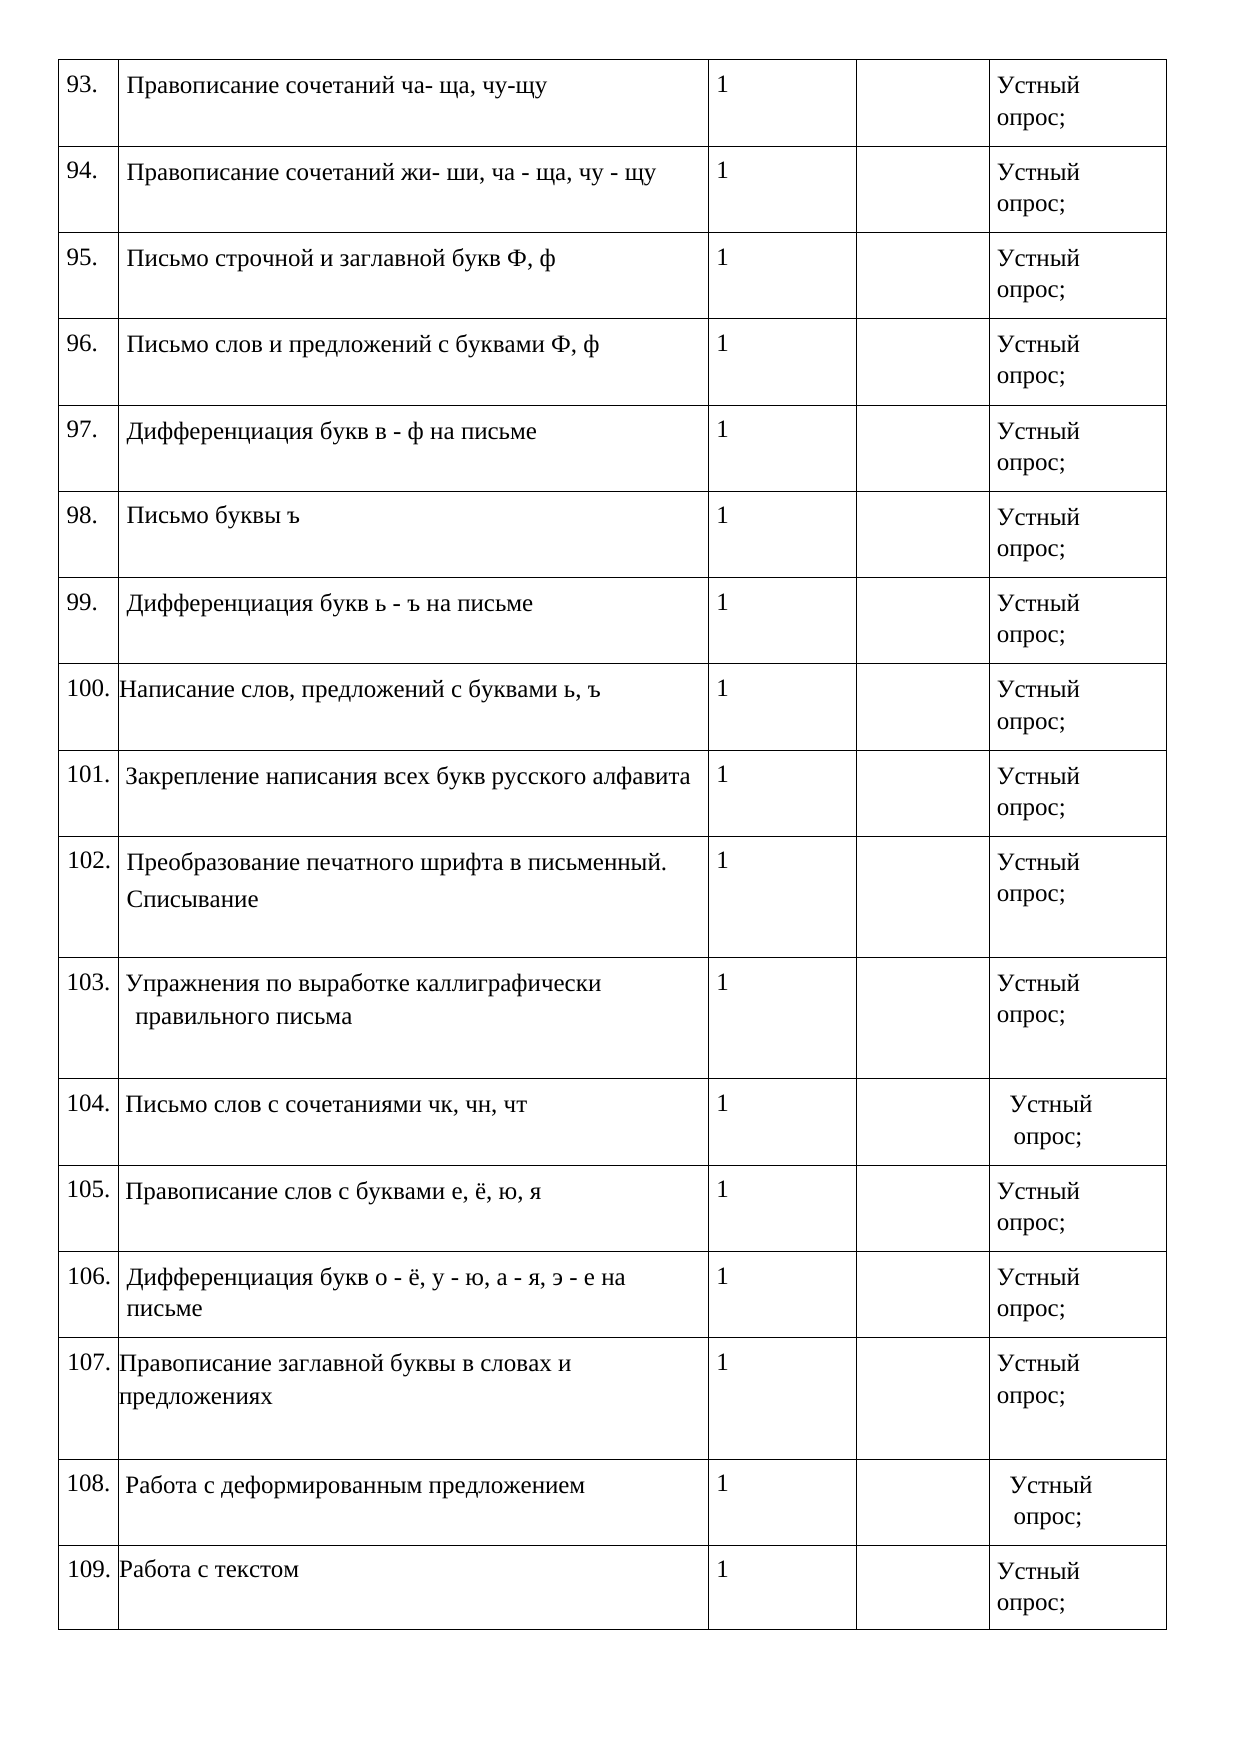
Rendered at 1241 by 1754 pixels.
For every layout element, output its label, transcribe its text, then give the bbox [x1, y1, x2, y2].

table_cell Устный опрос; [990, 319, 1166, 404]
table_cell [857, 1252, 989, 1337]
table_cell 104. [59, 1079, 118, 1164]
table_cell 1 [709, 837, 856, 957]
table_cell Преобразование печатного шрифта в письменный. Списывание [119, 837, 708, 957]
table_cell 105. [59, 1166, 118, 1251]
table_cell Письмо слов с сочетаниями чк, чн, чт [119, 1079, 708, 1164]
table_cell 1 [709, 147, 856, 232]
table_cell Устный опрос; [990, 664, 1166, 749]
table_cell Устный опрос; [990, 1546, 1166, 1629]
table_cell 96. [59, 319, 118, 404]
table_cell Дифференциация букв в - ф на письме [119, 406, 708, 491]
table_cell [857, 406, 989, 491]
table_cell [857, 664, 989, 749]
table_cell Упражнения по выработке каллиграфически правильного письма [119, 958, 708, 1078]
table_cell Устный опрос; [990, 837, 1166, 957]
table_cell [857, 233, 989, 318]
table_cell 1 [709, 958, 856, 1078]
table_cell Работа с деформированным предложением [119, 1460, 708, 1545]
table_cell 1 [709, 751, 856, 836]
table_cell [857, 958, 989, 1078]
table_cell 1 [709, 406, 856, 491]
table_cell 107. [59, 1338, 118, 1458]
table_cell Закрепление написания всех букв русского алфавита [119, 751, 708, 836]
table_cell 108. [59, 1460, 118, 1545]
table_cell Устный опрос; [990, 1079, 1166, 1164]
table_cell 106. [59, 1252, 118, 1337]
table_cell Устный опрос; [990, 233, 1166, 318]
table_cell Устный опрос; [990, 1338, 1166, 1458]
table_cell Письмо буквы ъ [119, 492, 708, 577]
table_cell [857, 1546, 989, 1629]
table_cell 1 [709, 1166, 856, 1251]
table_header 93. [59, 60, 118, 146]
table_cell Письмо слов и предложений с буквами Ф, ф [119, 319, 708, 404]
table_cell 1 [709, 578, 856, 663]
table_cell 1 [709, 1546, 856, 1629]
table_cell Дифференциация букв о - ё, у - ю, а - я, э - е на письме [119, 1252, 708, 1337]
table_cell [857, 1079, 989, 1164]
table_cell 103. [59, 958, 118, 1078]
table_cell Устный опрос; [990, 406, 1166, 491]
table_cell [857, 578, 989, 663]
table_cell 1 [709, 664, 856, 749]
table_cell 109. [59, 1546, 118, 1629]
table_cell 1 [709, 1460, 856, 1545]
table_cell 100. [59, 664, 118, 749]
table_cell 95. [59, 233, 118, 318]
table_cell Работа с текстом [119, 1546, 708, 1629]
table_cell 1 [709, 1338, 856, 1458]
table_cell 99. [59, 578, 118, 663]
table_cell 101. [59, 751, 118, 836]
table_cell Устный опрос; [990, 147, 1166, 232]
table_cell 98. [59, 492, 118, 577]
table_cell Устный опрос; [990, 1460, 1166, 1545]
table_cell 1 [709, 319, 856, 404]
table_cell [857, 1338, 989, 1458]
table_cell Письмо строчной и заглавной букв Ф, ф [119, 233, 708, 318]
table_cell Дифференциация букв ь - ъ на письме [119, 578, 708, 663]
table_cell [857, 492, 989, 577]
table_cell 94. [59, 147, 118, 232]
table_cell 1 [709, 1252, 856, 1337]
table_header [857, 60, 989, 146]
table_cell [857, 319, 989, 404]
table_cell Устный опрос; [990, 1252, 1166, 1337]
table_cell Правописание сочетаний жи- ши, ча - ща, чу - щу [119, 147, 708, 232]
table_cell [857, 147, 989, 232]
table_cell 1 [709, 233, 856, 318]
table_cell Правописание заглавной буквы в словах и предложениях [119, 1338, 708, 1458]
table_header Правописание сочетаний ча- ща, чу-щу [119, 60, 708, 146]
table_cell Устный опрос; [990, 492, 1166, 577]
table_cell 1 [709, 492, 856, 577]
table_cell 97. [59, 406, 118, 491]
table_cell [857, 1166, 989, 1251]
table_cell Устный опрос; [990, 958, 1166, 1078]
table_cell [857, 837, 989, 957]
table_cell 1 [709, 1079, 856, 1164]
table_cell [857, 751, 989, 836]
table_cell Устный опрос; [990, 578, 1166, 663]
table_cell Написание слов, предложений с буквами ь, ъ [119, 664, 708, 749]
table_cell 102. [59, 837, 118, 957]
table_cell Правописание слов с буквами е, ё, ю, я [119, 1166, 708, 1251]
table_cell Устный опрос; [990, 751, 1166, 836]
table_cell [857, 1460, 989, 1545]
table_cell Устный опрос; [990, 1166, 1166, 1251]
table_header 1 [709, 60, 856, 146]
table_header Устный опрос; [990, 60, 1166, 146]
